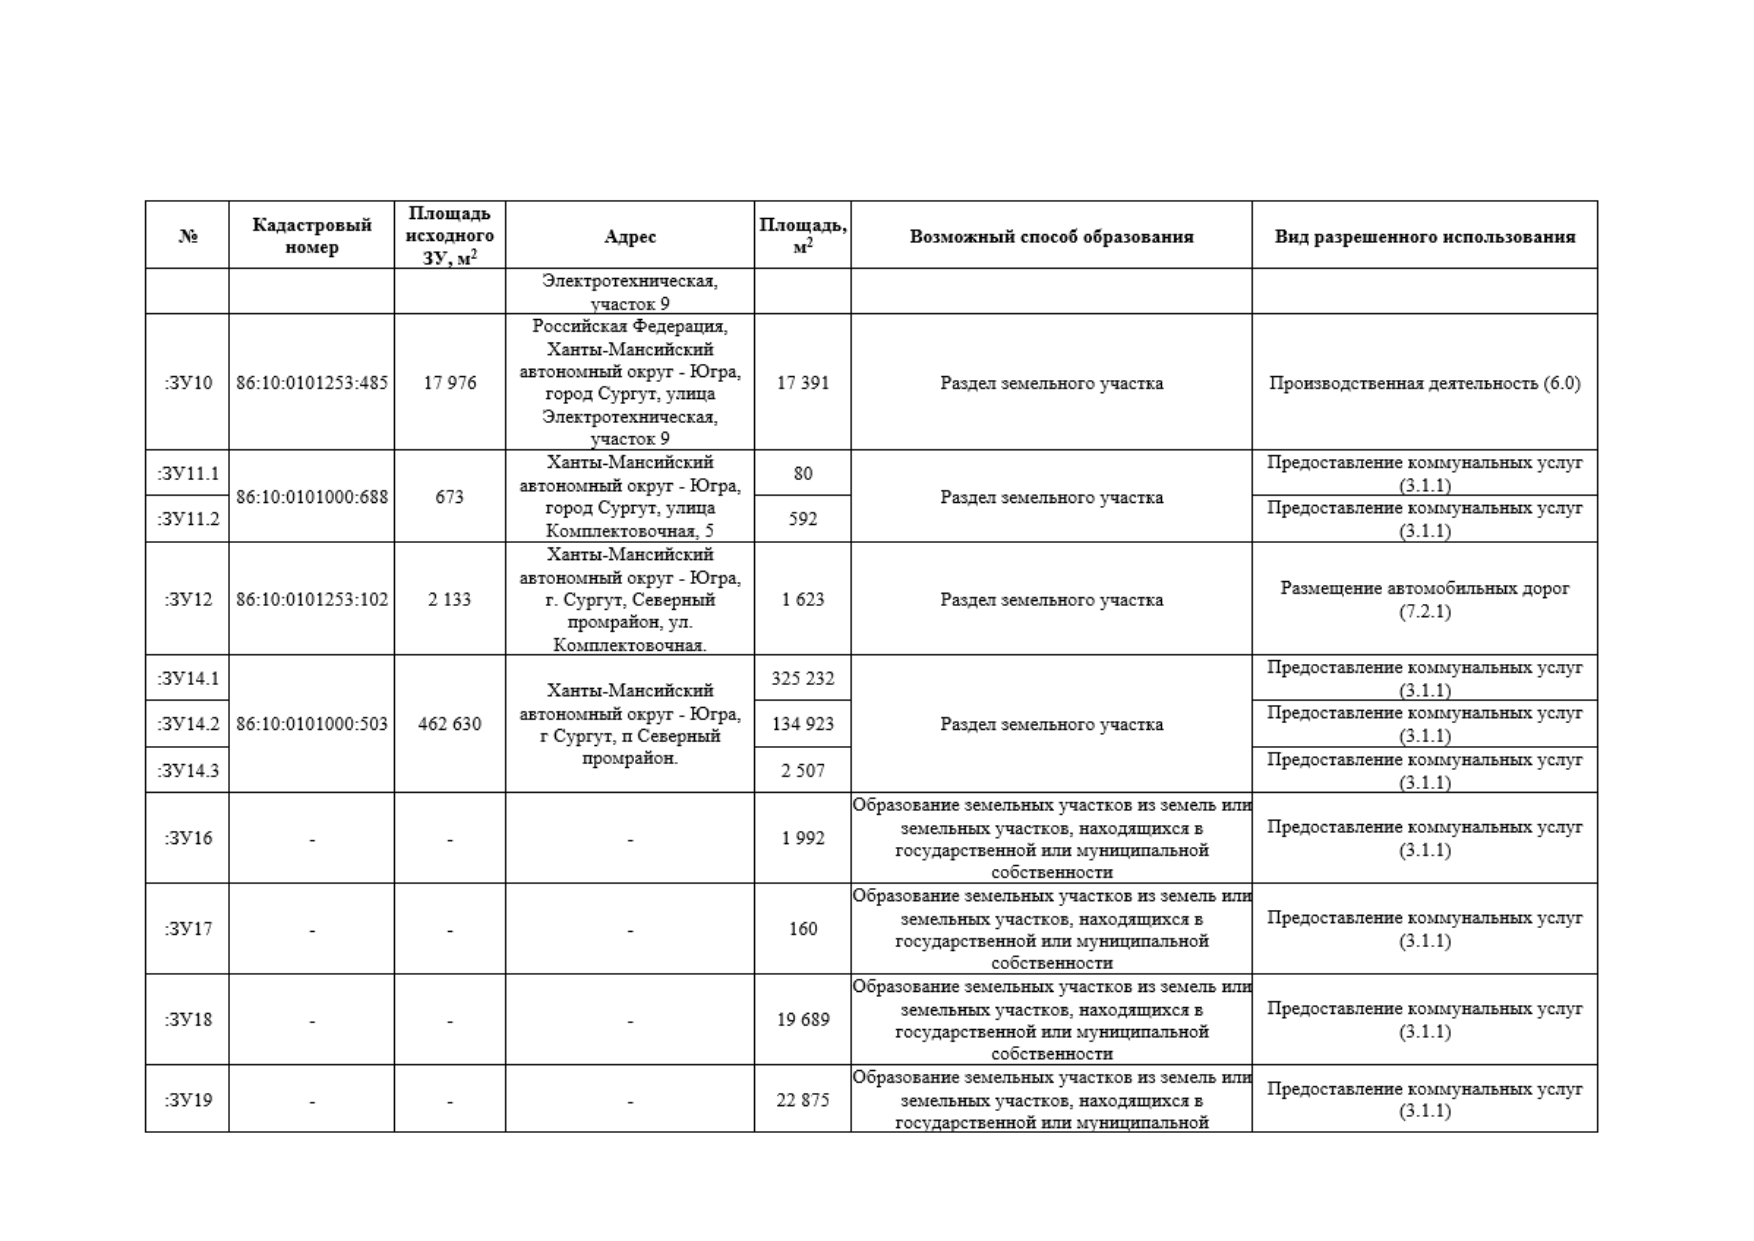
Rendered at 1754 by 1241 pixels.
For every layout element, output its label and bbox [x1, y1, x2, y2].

picture [129, 177, 1625, 1152]
